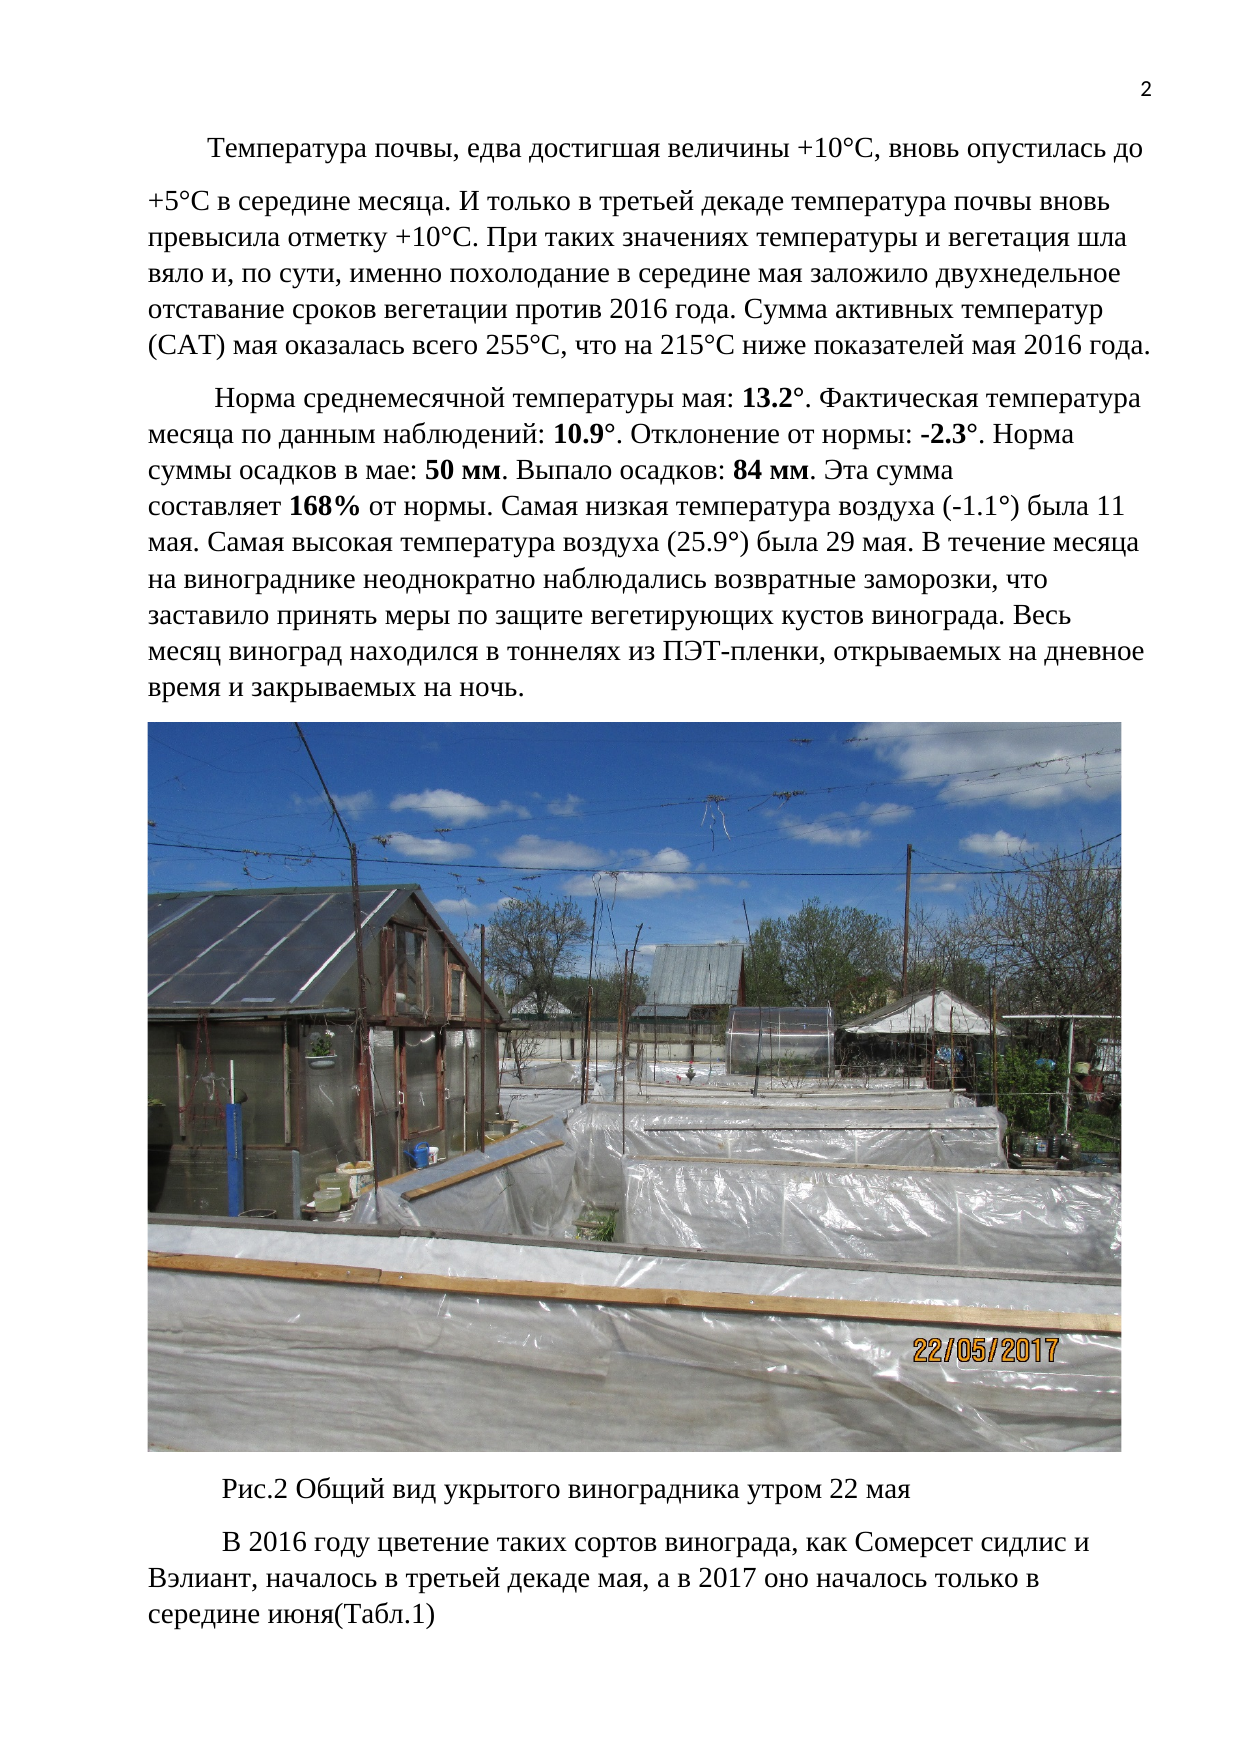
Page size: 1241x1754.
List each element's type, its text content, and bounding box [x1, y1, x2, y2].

text Температура почвы, едва достигшая величины +10°С, вновь опустилась до [148, 130, 1152, 163]
text +5°С в середине месяца. И только в третьей декаде температура почвы вновь превысила отметку +10°С. При таких значениях температуры и вегетация шла вяло и, по сути, именно похолодание в середине мая заложило двухнедельное отставание сроков вегетации против 2016 года. Сумма активных температур (САТ) мая оказалась всего 255°С, что на 215°С ниже показателей мая 2016 года. [148, 183, 1152, 361]
picture [147, 722, 1122, 1452]
text В 2016 году цветение таких сортов винограда, как Сомерсет сидлис и Вэлиант, началось в третьей декаде мая, а в 2017 оно началось только в середине июня(Табл.1) [148, 1524, 1152, 1629]
text Норма среднемесячной температуры мая: 13.2°. Фактическая температура месяца по данным наблюдений: 10.9°. Отклонение от нормы: -2.3°. Норма суммы осадков в мае: 50 мм. Выпало осадков: 84 мм. Эта сумма составляет 168% от нормы. Самая низкая температура воздуха (-1.1°) была 11 мая. Самая высокая температура воздуха (25.9°) была 29 мая. В течение месяца на винограднике неоднократно наблюдались возвратные заморозки, что заставило принять меры по защите вегетирующих кустов винограда. Весь месяц виноград находился в тоннелях из ПЭТ-пленки, открываемых на дневное время и закрываемых на ночь. [148, 380, 1152, 703]
text Рис.2 Общий вид укрытого виноградника утром 22 мая [148, 1471, 1152, 1504]
